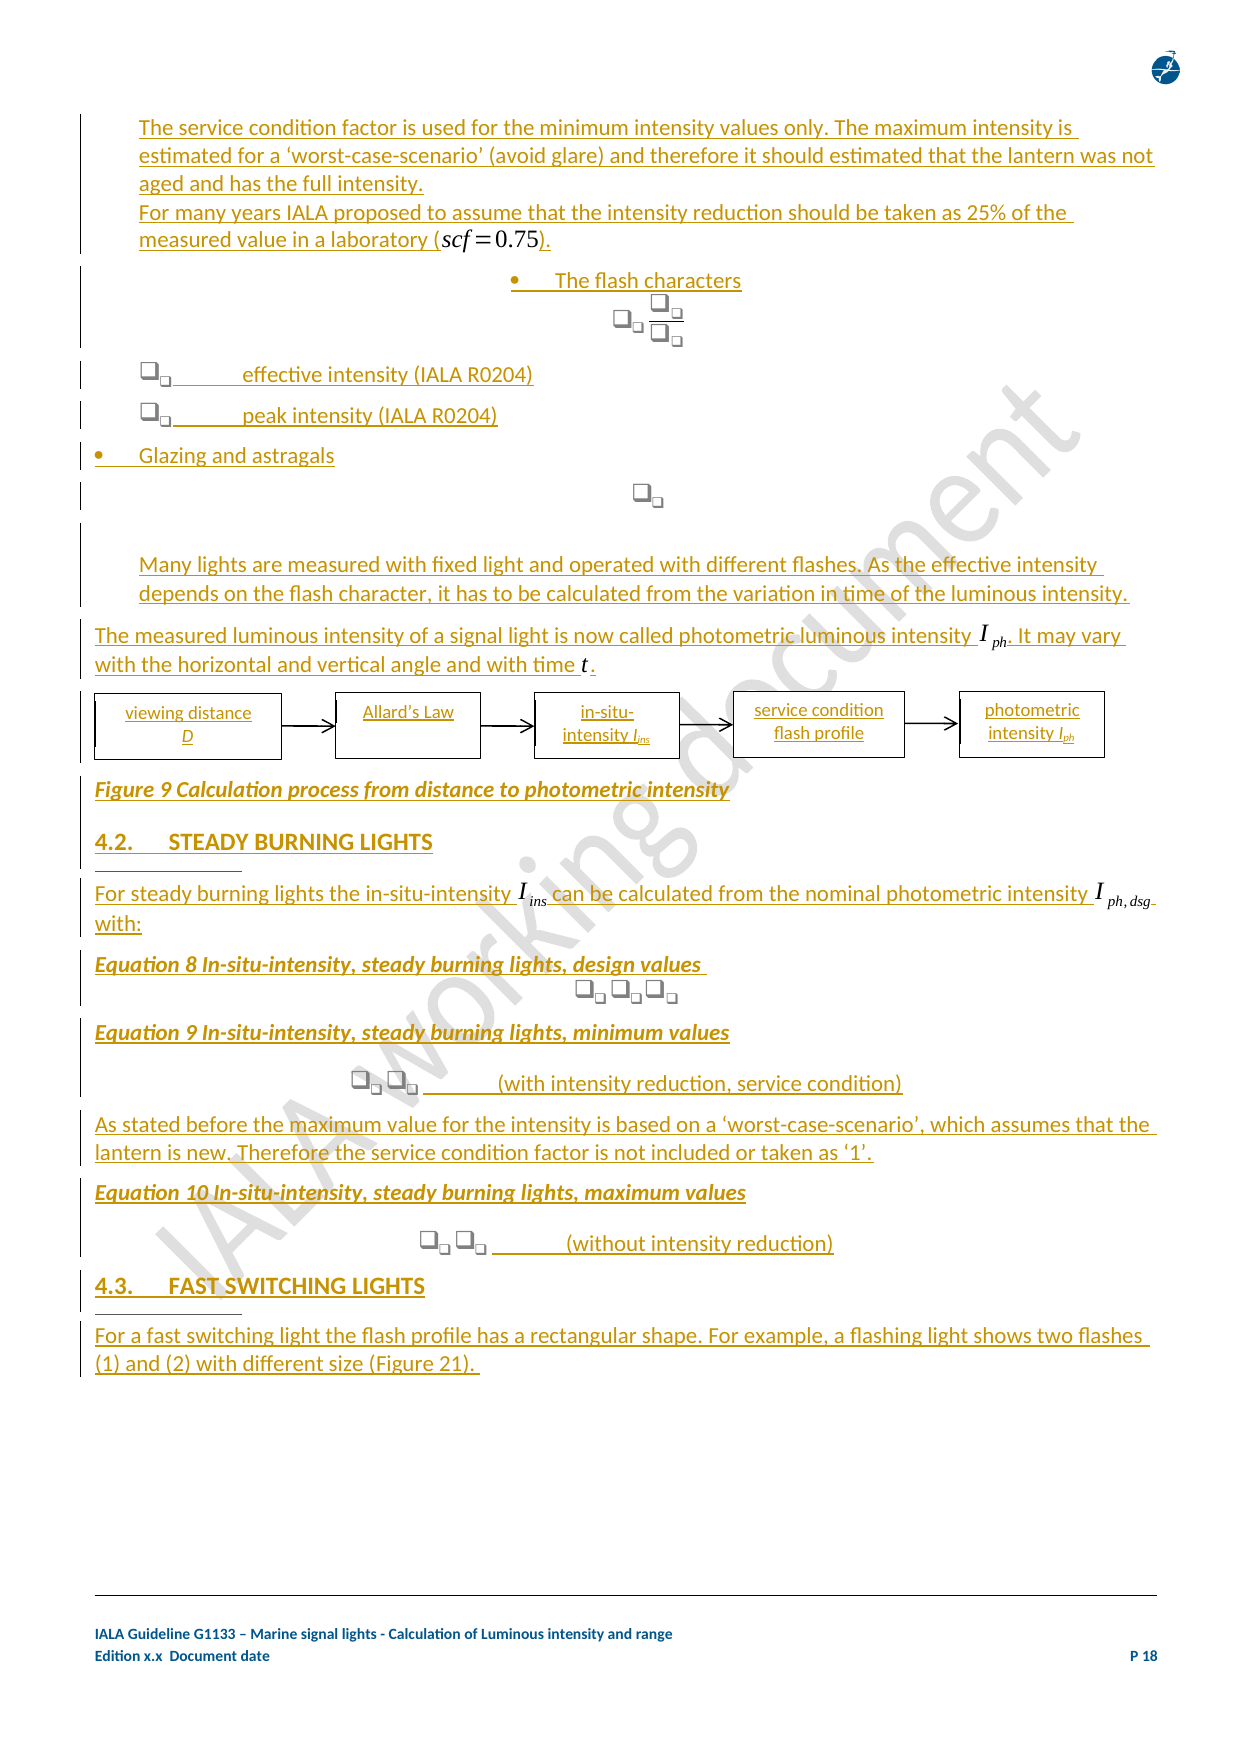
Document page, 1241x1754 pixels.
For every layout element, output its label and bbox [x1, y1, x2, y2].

picture [1120, 0, 1239, 119]
